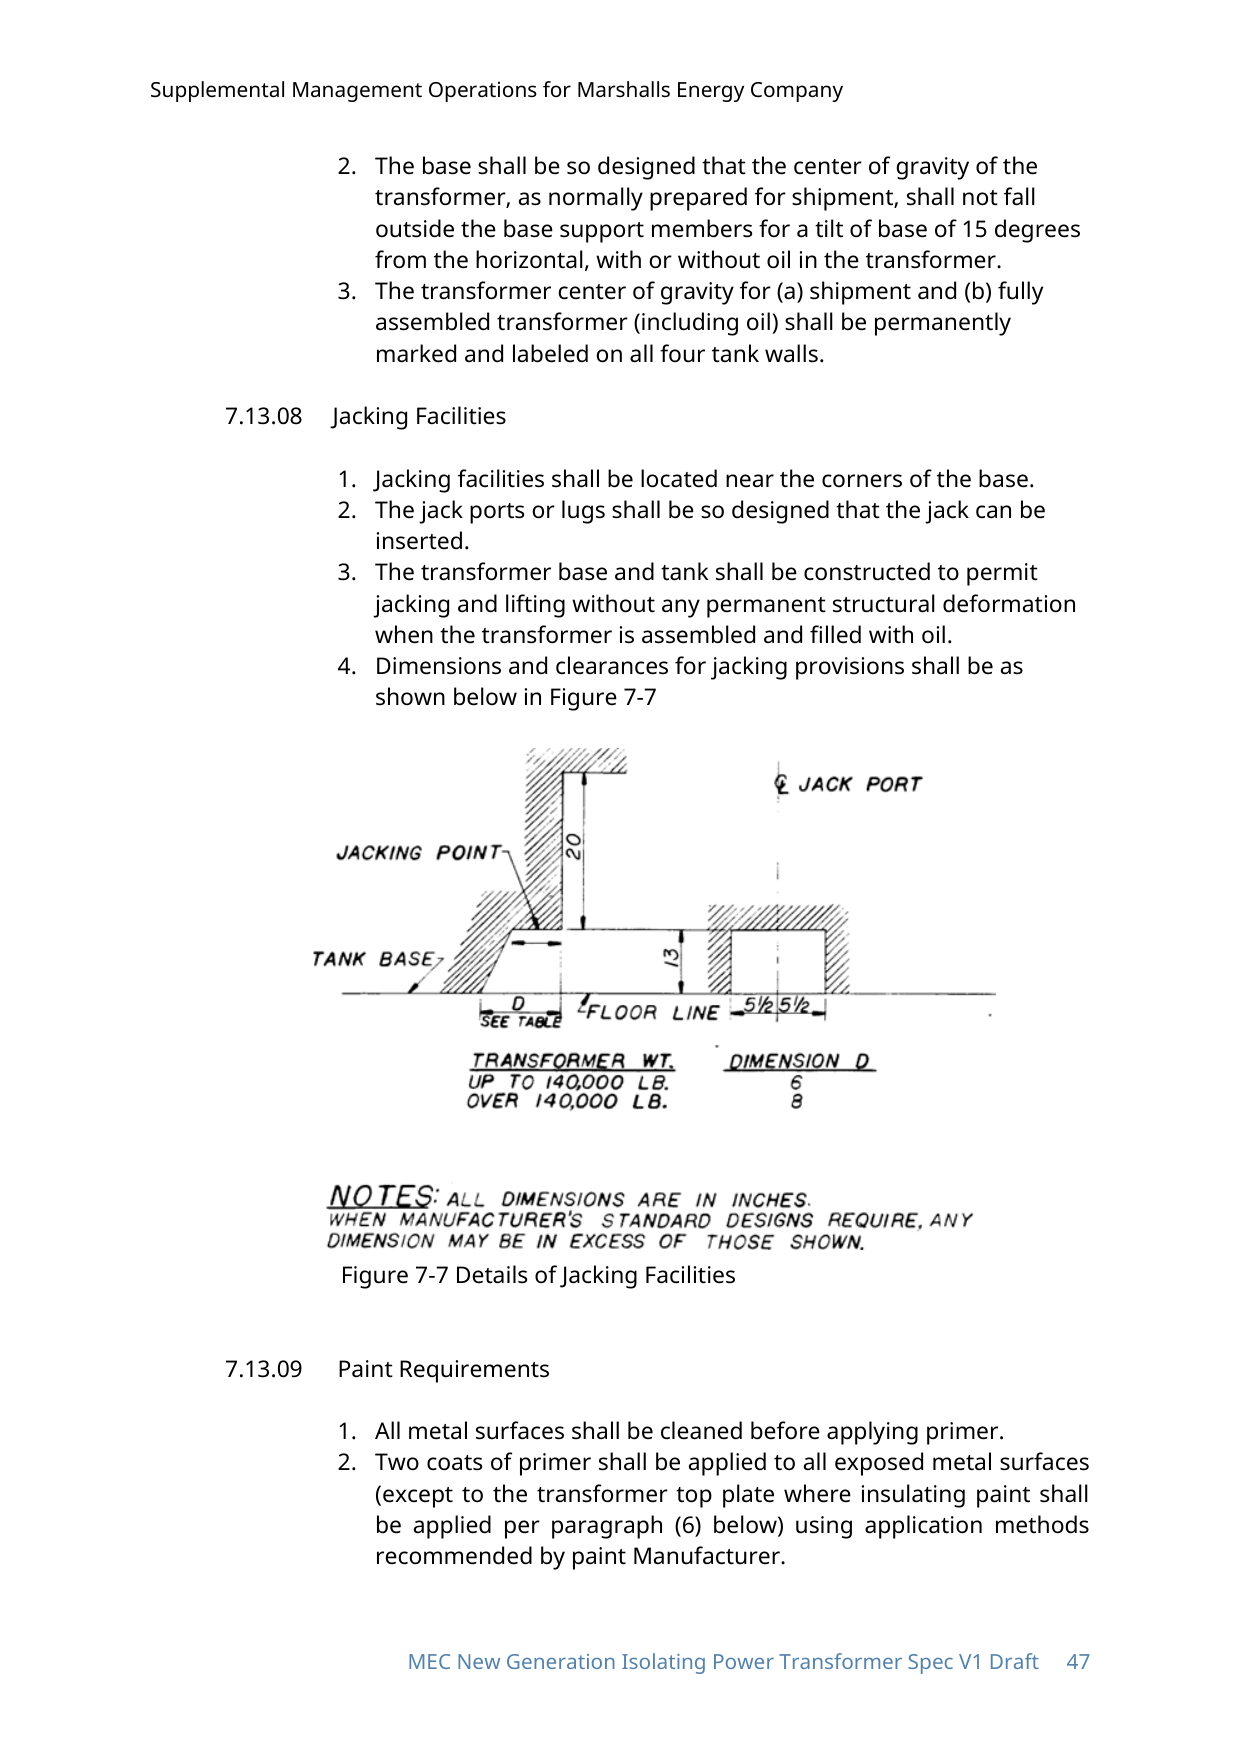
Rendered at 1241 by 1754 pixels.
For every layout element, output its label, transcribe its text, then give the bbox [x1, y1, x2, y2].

list The transformer center of gravity for (a) shipment and (b) fully assembled transformer (including oil) shall be permanently marked and labeled on all four tank walls. [337, 275, 1090, 369]
list Two coats of primer shall be applied to all exposed metal surfaces (except to the transformer top plate where insulating paint shall be applied per paragraph (6) below) using application methods recommended by paint Manufacturer. [337, 1446, 1090, 1571]
text 7.13.09 Paint Requirements [225, 1352, 1090, 1384]
list Jacking facilities shall be located near the corners of the base. [337, 462, 1090, 494]
list The base shall be so designed that the center of gravity of the transformer, as normally prepared for shipment, shall not fall outside the base support members for a tilt of base of 15 degrees from the horizontal, with or without oil in the transformer. [337, 150, 1090, 275]
list The jack ports or lugs shall be so designed that the jack can be inserted. [337, 494, 1090, 556]
list All metal surfaces shall be cleaned before applying primer. [337, 1415, 1090, 1446]
text 7.13.08 Jacking Facilities [225, 400, 1090, 431]
list The transformer base and tank shall be constructed to permit jacking and lifting without any permanent structural deformation when the transformer is assembled and filled with oil. [337, 556, 1090, 650]
